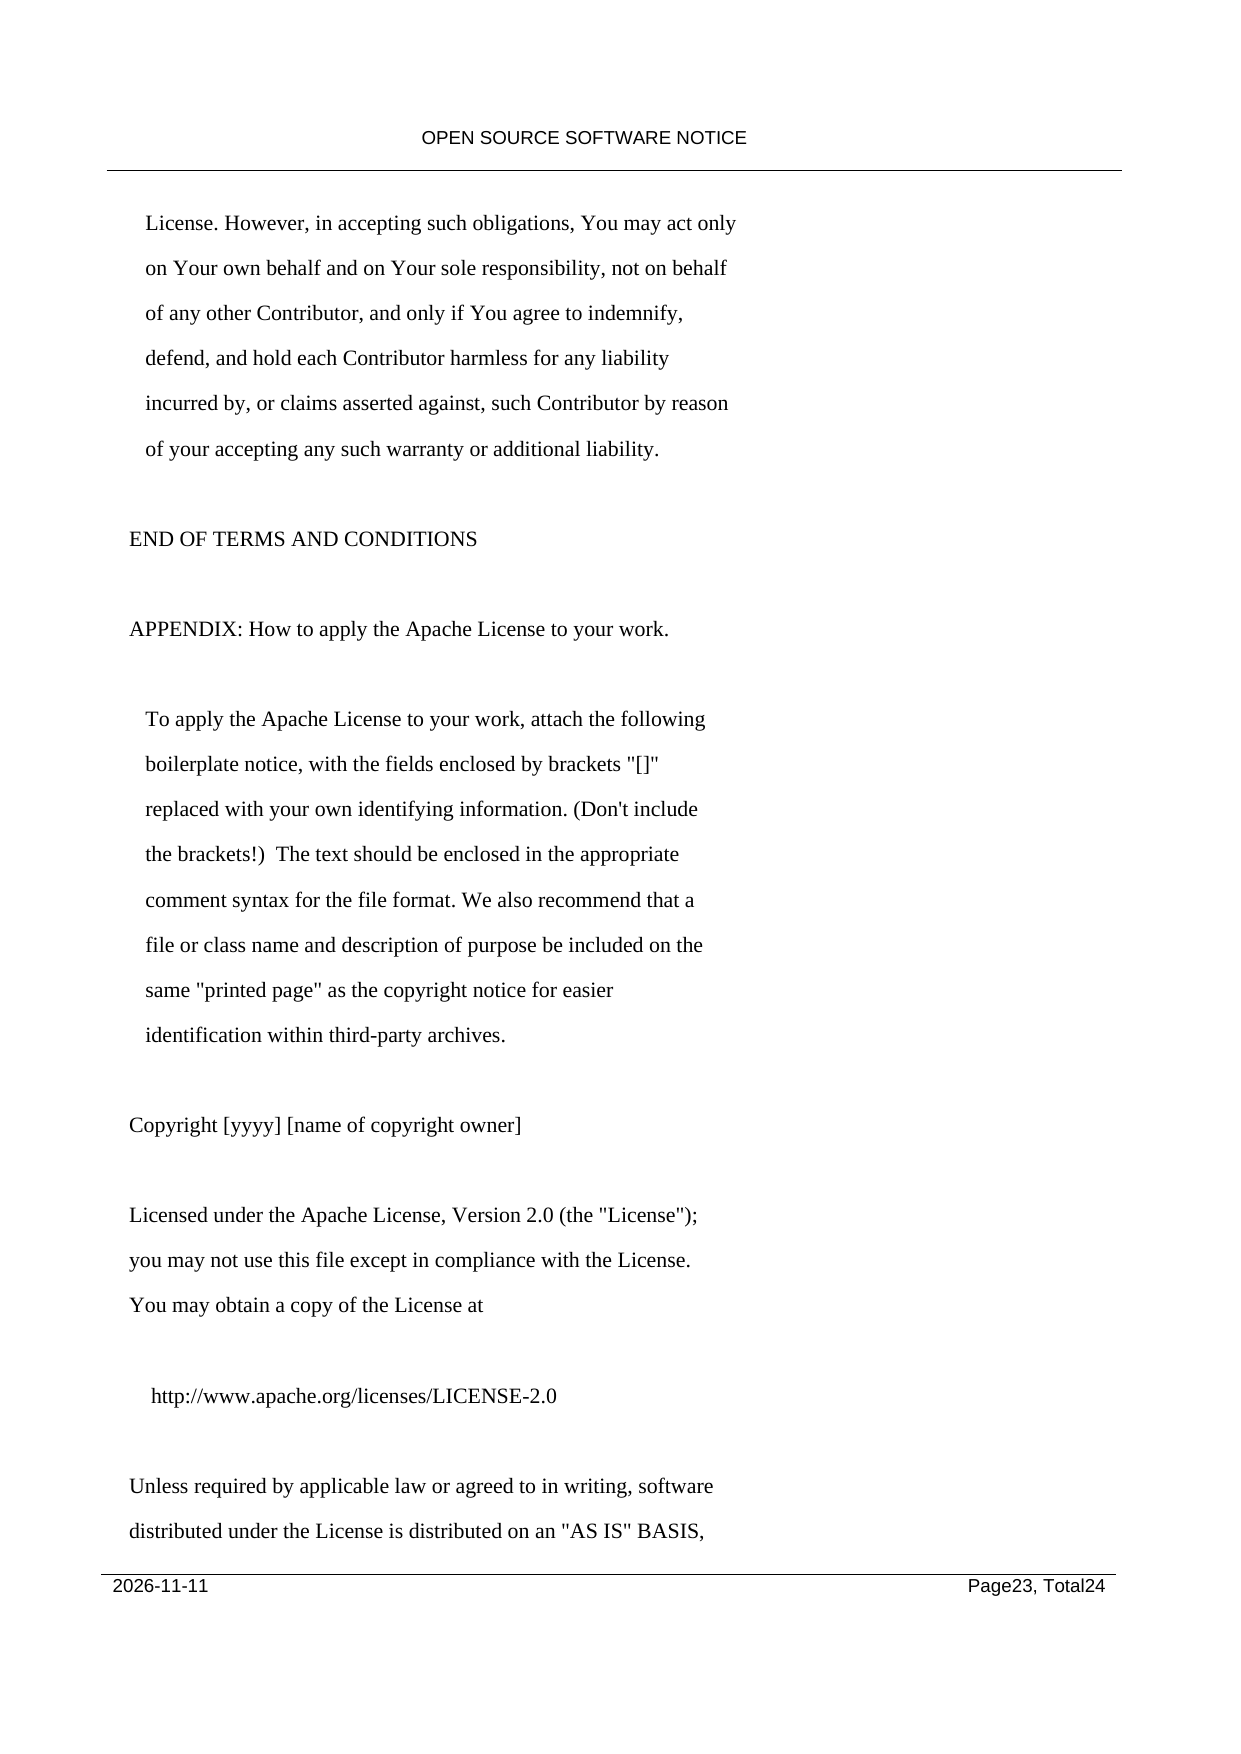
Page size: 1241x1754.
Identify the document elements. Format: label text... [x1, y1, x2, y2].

text comment syntax for the file format. We also recommend that a [112, 883, 1128, 915]
text defend, and hold each Contributor harmless for any liability [112, 342, 1128, 374]
text the brackets!) The text should be enclosed in the appropriate [112, 838, 1128, 870]
text file or class name and description of purpose be included on the [112, 928, 1128, 961]
text APPENDIX: How to apply the Apache License to your work. [112, 612, 1128, 645]
text Unless required by applicable law or agreed to in writing, software [112, 1469, 1128, 1502]
text Copyright [yyyy] [name of copyright owner] [112, 1108, 1128, 1141]
text replaced with your own identifying information. (Don't include [112, 793, 1128, 825]
text of any other Contributor, and only if You agree to indemnify, [112, 297, 1128, 329]
text You may obtain a copy of the License at [112, 1289, 1128, 1321]
text Licensed under the Apache License, Version 2.0 (the "License"); [112, 1199, 1128, 1231]
text identification within third-party archives. [112, 1018, 1128, 1051]
text http://www.apache.org/licenses/LICENSE-2.0 [112, 1379, 1128, 1412]
text END OF TERMS AND CONDITIONS [112, 522, 1128, 554]
text of your accepting any such warranty or additional liability. [112, 432, 1128, 464]
text incurred by, or claims asserted against, such Contributor by reason [112, 387, 1128, 419]
text distributed under the License is distributed on an "AS IS" BASIS, [112, 1514, 1128, 1547]
text you may not use this file except in compliance with the License. [112, 1244, 1128, 1276]
text same "printed page" as the copyright notice for easier [112, 973, 1128, 1006]
text boilerplate notice, with the fields enclosed by brackets "[]" [112, 748, 1128, 780]
text on Your own behalf and on Your sole responsibility, not on behalf [112, 251, 1128, 284]
text License. However, in accepting such obligations, You may act only [112, 206, 1128, 239]
text To apply the Apache License to your work, attach the following [112, 702, 1128, 735]
